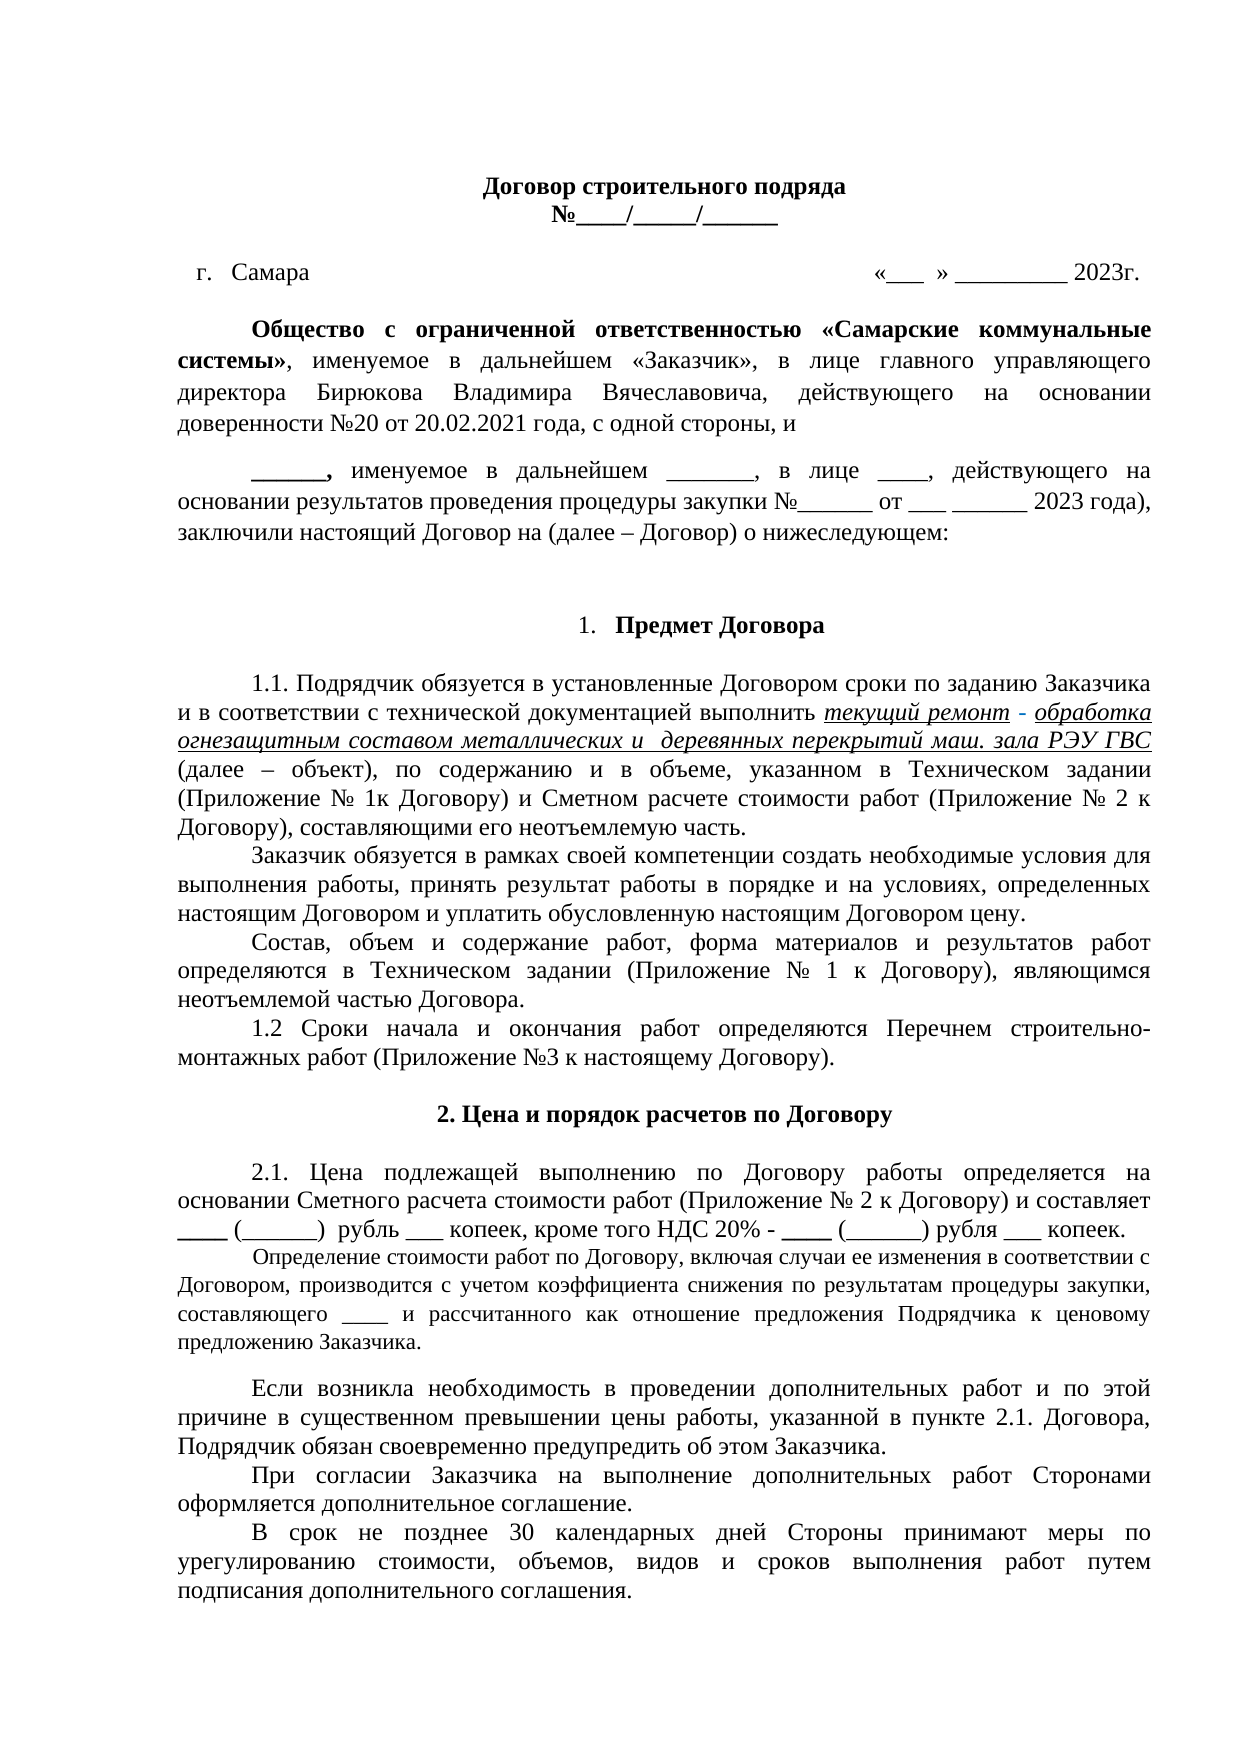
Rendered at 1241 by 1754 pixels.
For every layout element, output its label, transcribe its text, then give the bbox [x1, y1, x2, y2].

text ______, именуемое в дальнейшем _______, в лице ____, действующего на основании результатов проведения процедуры закупки №______ от ___ ______ 2023 года), заключили настоящий Договор на (далее – Договор) о нижеследующем: [177, 455, 1152, 546]
text При согласии Заказчика на выполнение дополнительных работ Сторонами оформляется дополнительное соглашение. [177, 1460, 1152, 1517]
list Предмет Договора [251, 611, 1152, 639]
text Определение стоимости работ по Договору, включая случаи ее изменения в соответствии с Договором, производится с учетом коэффициента снижения по результатам процедуры закупки, составляющего ____ и рассчитанного как отношение предложения Подрядчика к ценовому предложению Заказчика. [177, 1243, 1152, 1355]
text 1.1. Подрядчик обязуется в установленные Договором сроки по заданию Заказчика и в соответствии с технической документацией выполнить текущий ремонт - обработка огнезащитным составом металлических и деревянных перекрытий маш. зала РЭУ ГВС (далее – объект), по содержанию и в объеме, указанном в Техническом задании (Приложение № 1к Договору) и Сметном расчете стоимости работ (Приложение № 2 к Договору), составляющими его неотъемлемую часть. [177, 668, 1152, 751]
text г. Самара «___ » _________ 2023г. [177, 257, 1152, 286]
text 2. Цена и порядок расчетов по Договору [177, 1099, 1152, 1128]
text Общество с ограниченной ответственностью «Самарские коммунальные системы», именуемое в дальнейшем «Заказчик», в лице главного управляющего директора Бирюкова Владимира Вячеславовича, действующего на основании доверенности №20 от 20.02.2021 года, с одной стороны, и [177, 314, 1152, 436]
text 1.2 Сроки начала и окончания работ определяются Перечнем строительно-монтажных работ (Приложение №3 к настоящему Договору). [177, 1013, 1152, 1071]
text Договор строительного подряда [177, 171, 1152, 199]
text В срок не позднее 30 календарных дней Стороны принимают меры по урегулированию стоимости, объемов, видов и сроков выполнения работ путем подписания дополнительного соглашения. [177, 1517, 1152, 1603]
text 2.1. Цена подлежащей выполнению по Договору работы определяется на основании Сметного расчета стоимости работ (Приложение № 2 к Договору) и составляет ____ (______) рубль ___ копеек, кроме того НДС 20% - ____ (______) рубля ___ копеек. [177, 1157, 1152, 1243]
text Состав, объем и содержание работ, форма материалов и результатов работ определяются в Техническом задании (Приложение № 1 к Договору), являющимся неотъемлемой частью Договора. [177, 927, 1152, 1013]
text №____/_____/______ [177, 199, 1152, 228]
text Если возникла необходимость в проведении дополнительных работ и по этой причине в существенном превышении цены работы, указанной в пункте 2.1. Договора, Подрядчик обязан своевременно предупредить об этом Заказчика. [177, 1373, 1152, 1460]
text 1.1. Подрядчик обязуется в установленные Договором сроки по заданию Заказчика и в соответствии с технической документацией выполнить текущий ремонт - обработка огнезащитным составом металлических и деревянных перекрытий маш. зала РЭУ ГВС (далее – объект), по содержанию и в объеме, указанном в Техническом задании (Приложение № 1к Договору) и Сметном расчете стоимости работ (Приложение № 2 к Договору), составляющими его неотъемлемую часть. [177, 752, 1152, 841]
text Заказчик обязуется в рамках своей компетенции создать необходимые условия для выполнения работы, принять результат работы в порядке и на условиях, определенных настоящим Договором и уплатить обусловленную настоящим Договором цену. [177, 841, 1152, 927]
